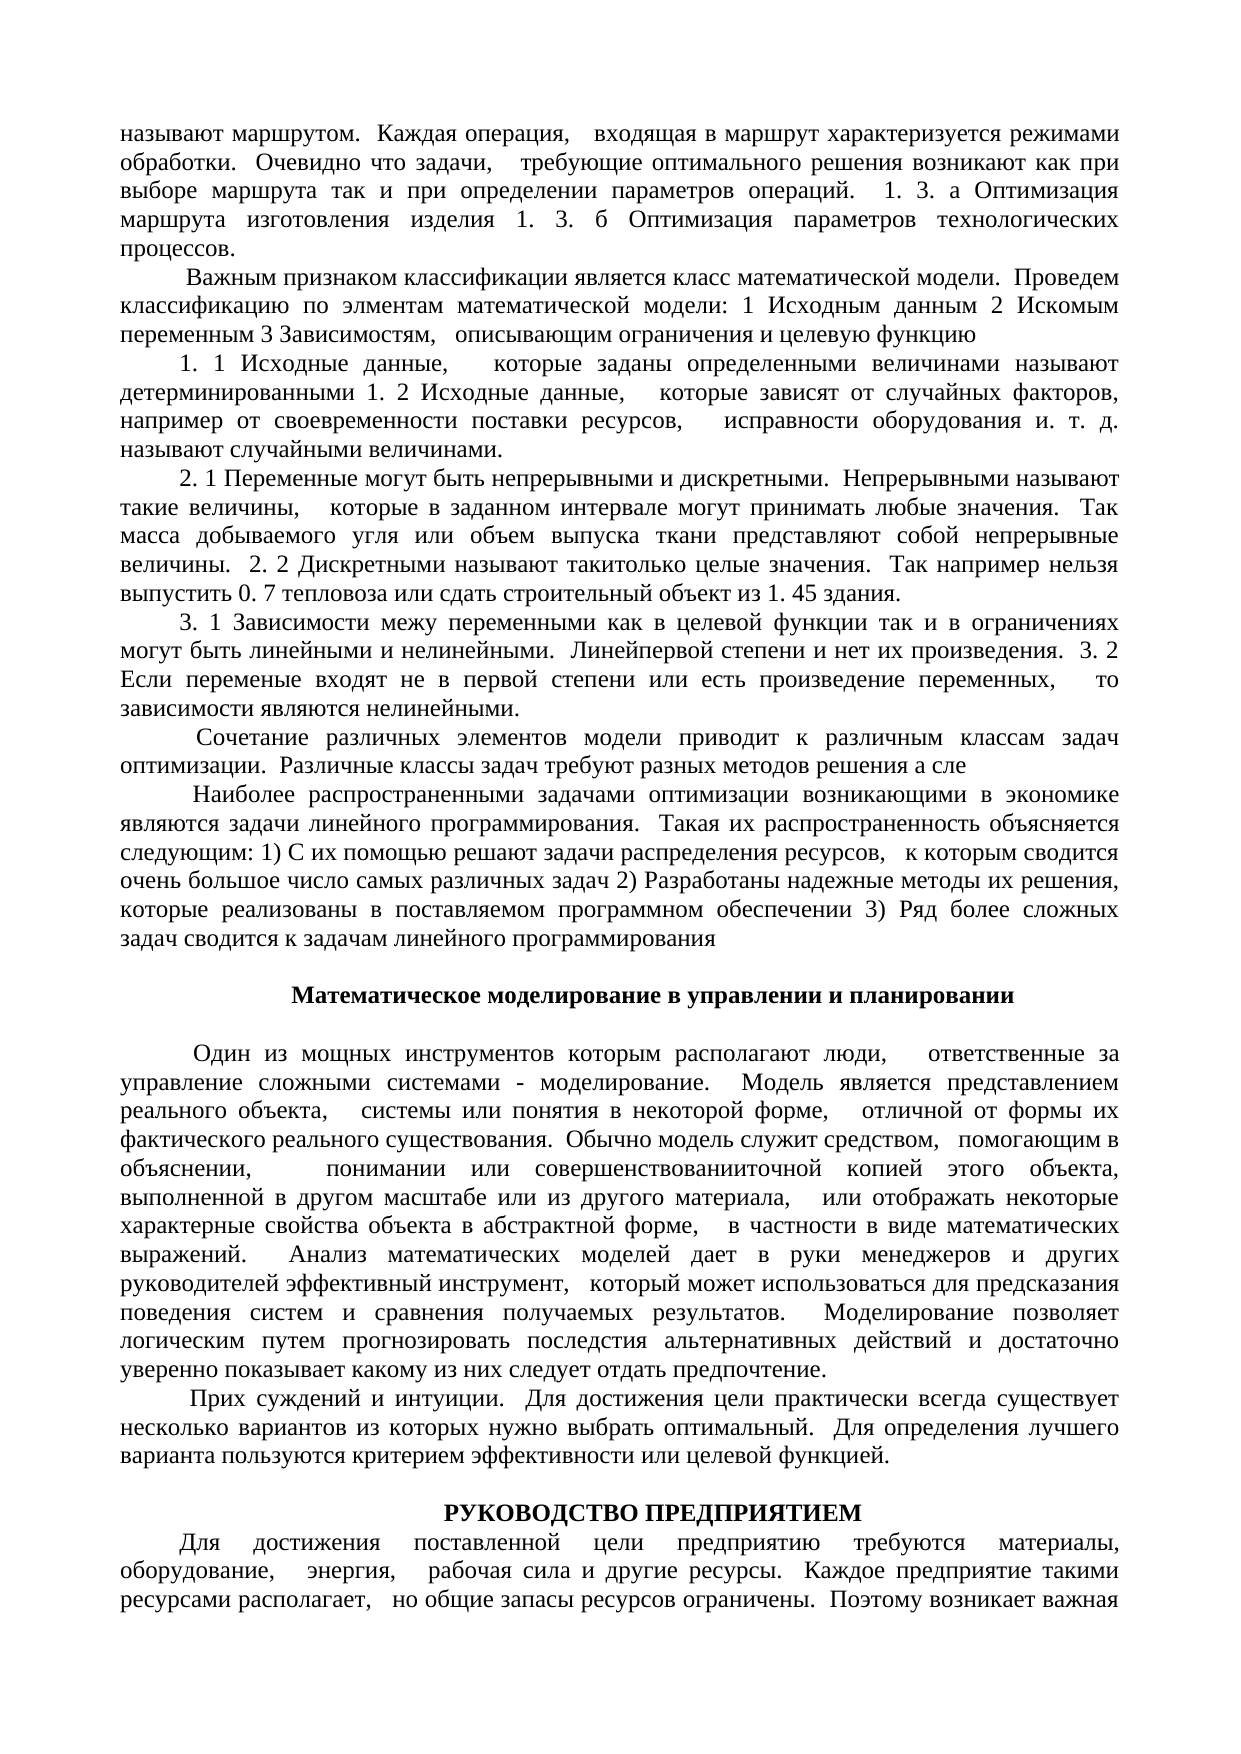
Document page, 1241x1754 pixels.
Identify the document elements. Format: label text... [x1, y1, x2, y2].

text Наиболее распространенными задачами оптимизации возникающими в экономике являются задачи линейного программирования. Такая их распространенность объясняется следующим: 1) С их помощью решают задачи распределения ресурсов, к которым сводится очень большое число самых различных задач 2) Разработаны надежные методы их решения, которые реализованы в поставляемом программном обеспечении 3) Ряд более сложных задач сводится к задачам линейного программирования [120, 779, 1120, 952]
text Важным признаком классификации является класс математической модели. Проведем классификацию по элментам математической модели: 1 Исходным данным 2 Искомым переменным 3 Зависимостям, описывающим ограничения и целевую функцию [120, 262, 1120, 348]
text 3. 1 Зависимости межу переменными как в целевой функции так и в ограничениях могут быть линейными и нелинейными. Линейпервой степени и нет их произведения. 3. 2 Если переменые входят не в первой степени или есть произведение переменных, то зависимости являются нелинейными. [120, 607, 1120, 722]
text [120, 1527, 1120, 1613]
text 2. 1 Переменные могут быть непрерывными и дискретными. Непрерывными называют такие величины, которые в заданном интервале могут принимать любые значения. Так масса добываемого угля или объем выпуска ткани представляют собой непрерывные величины. 2. 2 Дискретными называют такитолько целые значения. Так например нельзя выпустить 0. 7 тепловоза или сдать строительный объект из 1. 45 здания. [120, 463, 1120, 607]
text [120, 118, 1120, 262]
text 1. 1 Исходные данные, которые заданы определенными величинами называют детерминированными 1. 2 Исходные данные, которые зависят от случайных факторов, например от своевременности поставки ресурсов, исправности оборудования и. т. д. называют случайными величинами. [120, 348, 1120, 463]
text Прих суждений и интуиции. Для достижения цели практически всегда существует несколько вариантов из которых нужно выбрать оптимальный. Для определения лучшего варианта пользуются критерием эффективности или целевой функцией. [120, 1383, 1120, 1469]
text РУКОВОДСТВО ПРЕДПРИЯТИЕМ [120, 1498, 1120, 1527]
text Математическое моделирование в управлении и планировании [120, 981, 1120, 1009]
text Один из мощных инструментов которым располагают люди, ответственные за управление сложными системами - моделирование. Модель является представлением реального объекта, системы или понятия в некоторой форме, отличной от формы их фактического реального существования. Обычно модель служит средством, помогающим в объяснении, понимании или совершенствованииточной копией этого объекта, выполненной в другом масштабе или из другого материала, или отображать некоторые характерные свойства объекта в абстрактной форме, в частности в виде математических выражений. Анализ математических моделей дает в руки менеджеров и других руководителей эффективный инструмент, который может использоваться для предсказания поведения систем и сравнения получаемых результатов. Моделирование позволяет логическим путем прогнозировать последстия альтернативных действий и достаточно уверенно показывает какому из них следует отдать предпочтение. [120, 1038, 1120, 1383]
text Сочетание различных элементов модели приводит к различным классам задач оптимизации. Различные классы задач требуют разных методов решения а сле [120, 722, 1120, 779]
